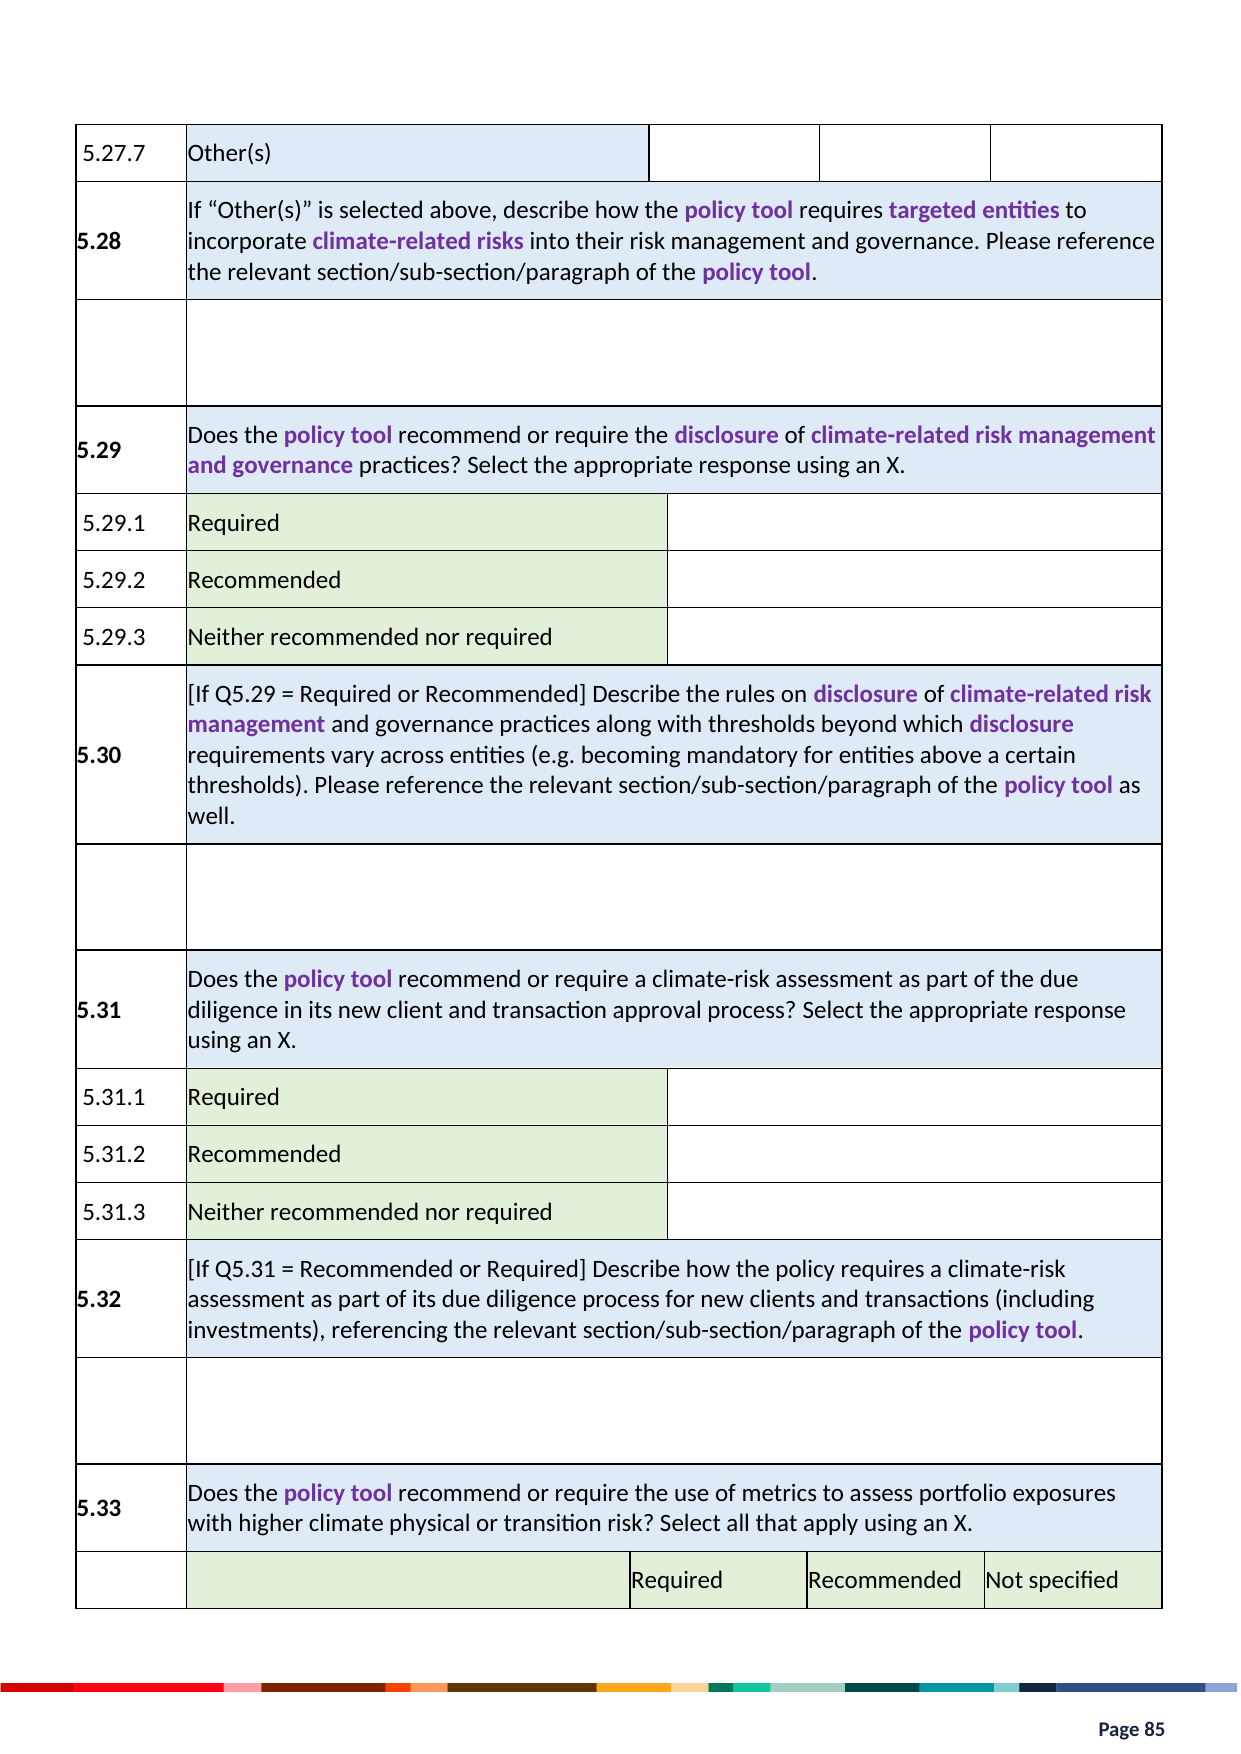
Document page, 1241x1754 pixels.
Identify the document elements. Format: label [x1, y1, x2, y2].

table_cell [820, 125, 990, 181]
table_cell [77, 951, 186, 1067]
picture [0, 1683, 1236, 1692]
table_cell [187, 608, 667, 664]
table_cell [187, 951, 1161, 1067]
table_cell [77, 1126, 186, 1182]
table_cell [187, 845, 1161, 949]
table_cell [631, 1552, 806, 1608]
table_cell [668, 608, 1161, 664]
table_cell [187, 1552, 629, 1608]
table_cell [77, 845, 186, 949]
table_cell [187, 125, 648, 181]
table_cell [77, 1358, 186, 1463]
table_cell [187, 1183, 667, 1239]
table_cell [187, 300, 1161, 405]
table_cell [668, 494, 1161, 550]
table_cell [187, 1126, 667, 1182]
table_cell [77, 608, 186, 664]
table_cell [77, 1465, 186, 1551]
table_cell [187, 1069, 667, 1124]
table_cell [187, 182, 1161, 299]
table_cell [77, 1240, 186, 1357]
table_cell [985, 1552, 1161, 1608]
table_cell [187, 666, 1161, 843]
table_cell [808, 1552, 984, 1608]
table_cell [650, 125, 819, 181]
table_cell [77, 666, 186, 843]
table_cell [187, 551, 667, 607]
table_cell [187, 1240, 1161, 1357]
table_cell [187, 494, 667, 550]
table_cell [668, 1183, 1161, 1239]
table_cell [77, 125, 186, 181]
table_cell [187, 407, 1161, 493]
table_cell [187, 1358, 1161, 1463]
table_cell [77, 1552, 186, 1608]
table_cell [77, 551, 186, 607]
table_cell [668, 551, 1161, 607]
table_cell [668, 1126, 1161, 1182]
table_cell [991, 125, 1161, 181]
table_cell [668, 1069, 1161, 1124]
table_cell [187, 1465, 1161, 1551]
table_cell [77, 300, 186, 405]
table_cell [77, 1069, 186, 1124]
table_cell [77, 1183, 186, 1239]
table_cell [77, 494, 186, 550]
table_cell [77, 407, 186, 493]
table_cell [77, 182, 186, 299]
